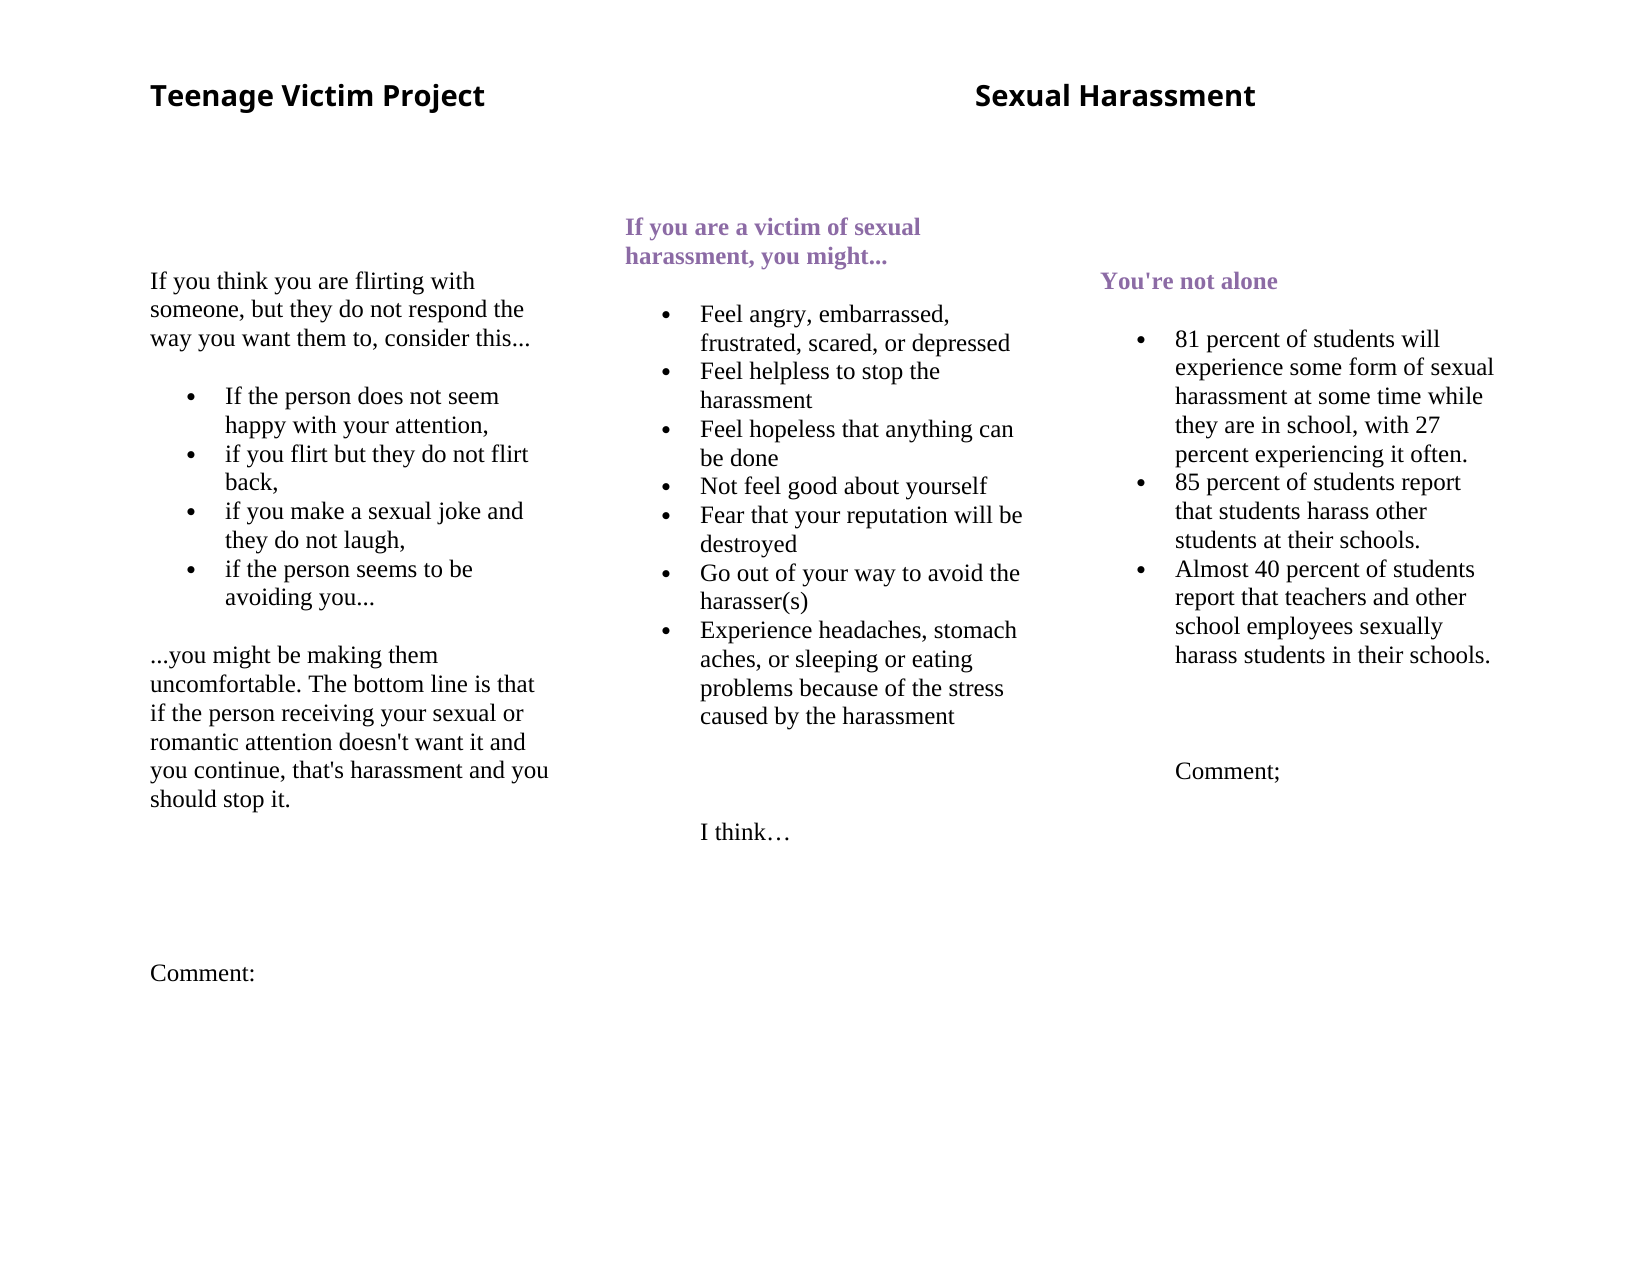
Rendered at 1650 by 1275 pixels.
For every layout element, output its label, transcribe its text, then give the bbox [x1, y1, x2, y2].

text If you are a victim of sexual harassment, you might... [625, 212, 1025, 270]
list if the person seems to be avoiding you... [187, 554, 550, 611]
list Fear that your reputation will be destroyed [662, 500, 1025, 558]
list Not feel good about yourself [662, 471, 1025, 500]
list 85 percent of students report that students harass other students at their schools. [1137, 467, 1500, 554]
text Comment; [1175, 756, 1500, 784]
list Go out of your way to avoid the harasser(s) [662, 558, 1025, 615]
list Feel angry, embarrassed, frustrated, scared, or depressed [662, 299, 1025, 356]
list 81 percent of students will experience some form of sexual harassment at some time while they are in school, with 27 percent experiencing it often. [1137, 324, 1500, 467]
list If the person does not seem happy with your attention, [187, 381, 550, 439]
list Almost 40 percent of students report that teachers and other school employees sexually harass students in their schools. [1137, 554, 1500, 669]
text If you think you are flirting with someone, but they do not respond the way you want them to, consider this... [150, 266, 550, 352]
text ...you might be making them uncomfortable. The bottom line is that if the person receiving your sexual or romantic attention doesn't want it and you continue, that's harassment and you should stop it. [150, 640, 550, 813]
text Comment: [150, 958, 550, 987]
list if you make a sexual joke and they do not laugh, [187, 496, 550, 554]
list if you flirt but they do not flirt back, [187, 439, 550, 496]
text You're not alone [1100, 266, 1500, 294]
list Experience headaches, stomach aches, or sleeping or eating problems because of the stress caused by the harassment [662, 615, 1025, 730]
list Feel hopeless that anything can be done [662, 414, 1025, 471]
text I think… [700, 817, 1025, 846]
list Feel helpless to stop the harassment [662, 356, 1025, 414]
